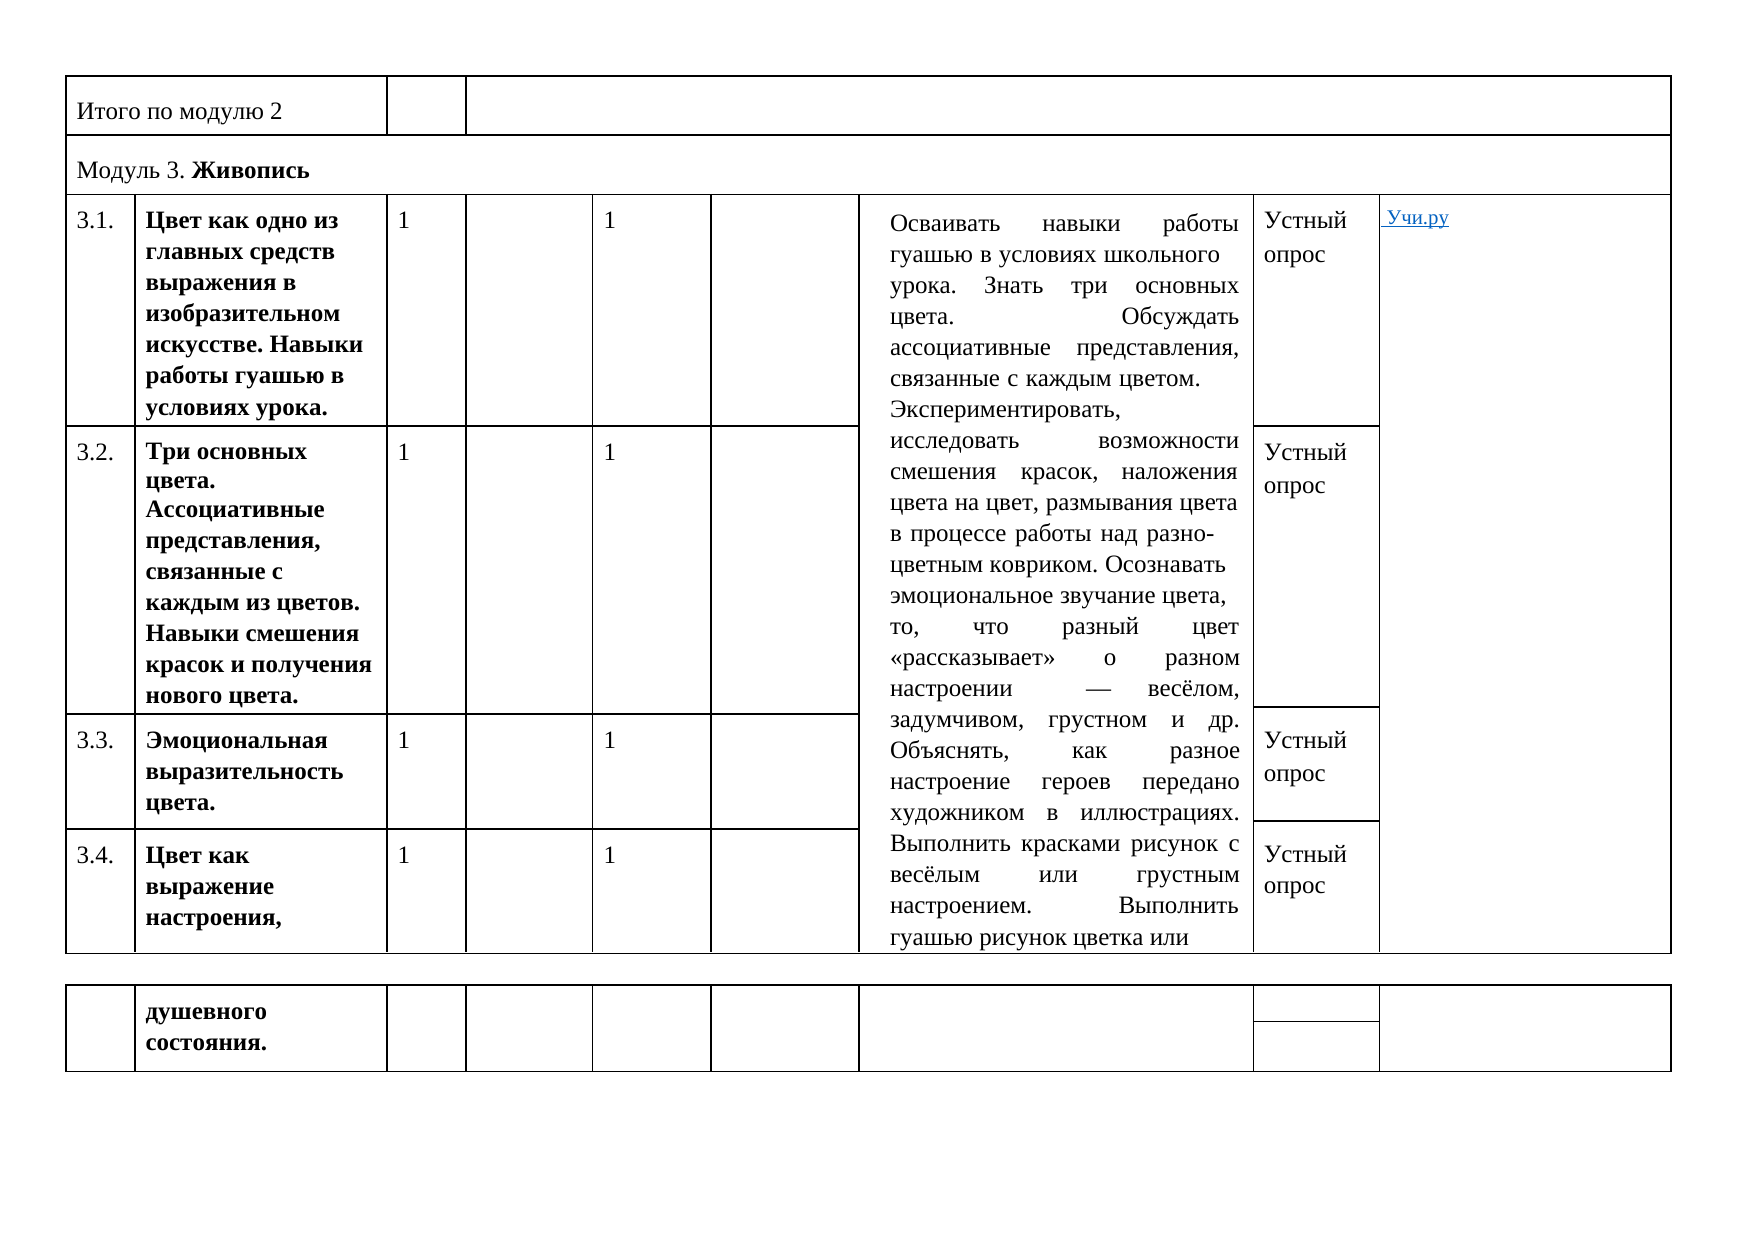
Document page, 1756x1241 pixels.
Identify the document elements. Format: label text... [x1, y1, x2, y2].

table_cell 1 [593, 715, 710, 828]
table_cell [712, 195, 858, 425]
table_header [712, 986, 858, 1071]
table_cell [467, 427, 592, 713]
table_cell Устный опрос [1254, 427, 1379, 706]
table_header [467, 77, 1670, 134]
table_cell 3.2. [67, 427, 134, 713]
table_cell [467, 195, 592, 425]
table_cell Устный опрос [1254, 195, 1379, 425]
table_cell Устный опрос [1254, 708, 1379, 820]
table_header [388, 77, 465, 134]
table_cell 1 [388, 427, 465, 713]
table_cell Цвет как одно из главных средств выражения в изобразительном искусстве. Навыки работы гуашью в условиях урока. [136, 195, 386, 425]
table_cell 3.4. [67, 830, 134, 952]
table_cell 1 [388, 830, 465, 952]
table_header [593, 986, 710, 1071]
table_cell 3.3. [67, 715, 134, 828]
table_cell Модуль 3. Живопись [67, 136, 1670, 194]
table_cell 1 [593, 830, 710, 952]
table_cell 1 [388, 715, 465, 828]
table_header Итого по модулю 2 [67, 77, 386, 134]
table_cell 1 [388, 195, 465, 425]
table_header [467, 986, 592, 1071]
table_cell 1 [593, 195, 710, 425]
table_header [67, 986, 134, 1071]
table_cell [712, 830, 858, 952]
table_cell 1 [593, 427, 710, 713]
table_cell Устный опрос [1254, 822, 1379, 952]
table_cell [467, 715, 592, 828]
table_header [1254, 986, 1379, 1021]
table_cell Цвет как выражение настроения, [136, 830, 386, 952]
table_header душевного состояния. [136, 986, 386, 1071]
table_header [860, 986, 1253, 1071]
table_cell Три основных цвета. Ассоциативные представления, связанные с каждым из цветов. Навыки смешения красок и получения нового цвета. [136, 427, 386, 713]
table_cell Эмоциональная выразительность цвета. [136, 715, 386, 828]
table_cell [1254, 1022, 1379, 1071]
table_header [1380, 986, 1670, 1071]
table_cell 3.1. [67, 195, 134, 425]
table_cell Учи.ру [1380, 195, 1670, 952]
table_header [388, 986, 465, 1071]
table_cell [467, 830, 592, 952]
table_cell [712, 715, 858, 828]
table_cell [712, 427, 858, 713]
table_cell Осваивать навыки работы гуашью в условиях школьного урока. Знать три основных цвета. Обсуждать ассоциативные представления, связанные с каждым цветом. Экспериментировать, исследовать возможности смешения красок, наложения цвета на цвет, размывания цвета в процессе работы над разно- цветным ковриком. Осознавать эмоциональное звучание цвета, то, что разный цвет «рассказывает» о разном настроении — весёлом, задумчивом, грустном и др. Объяснять, как разное настроение героев передано художником в иллюстрациях. Выполнить красками рисунок с весёлым или грустным настроением. Выполнить гуашью рисунок цветка или [860, 195, 1253, 952]
